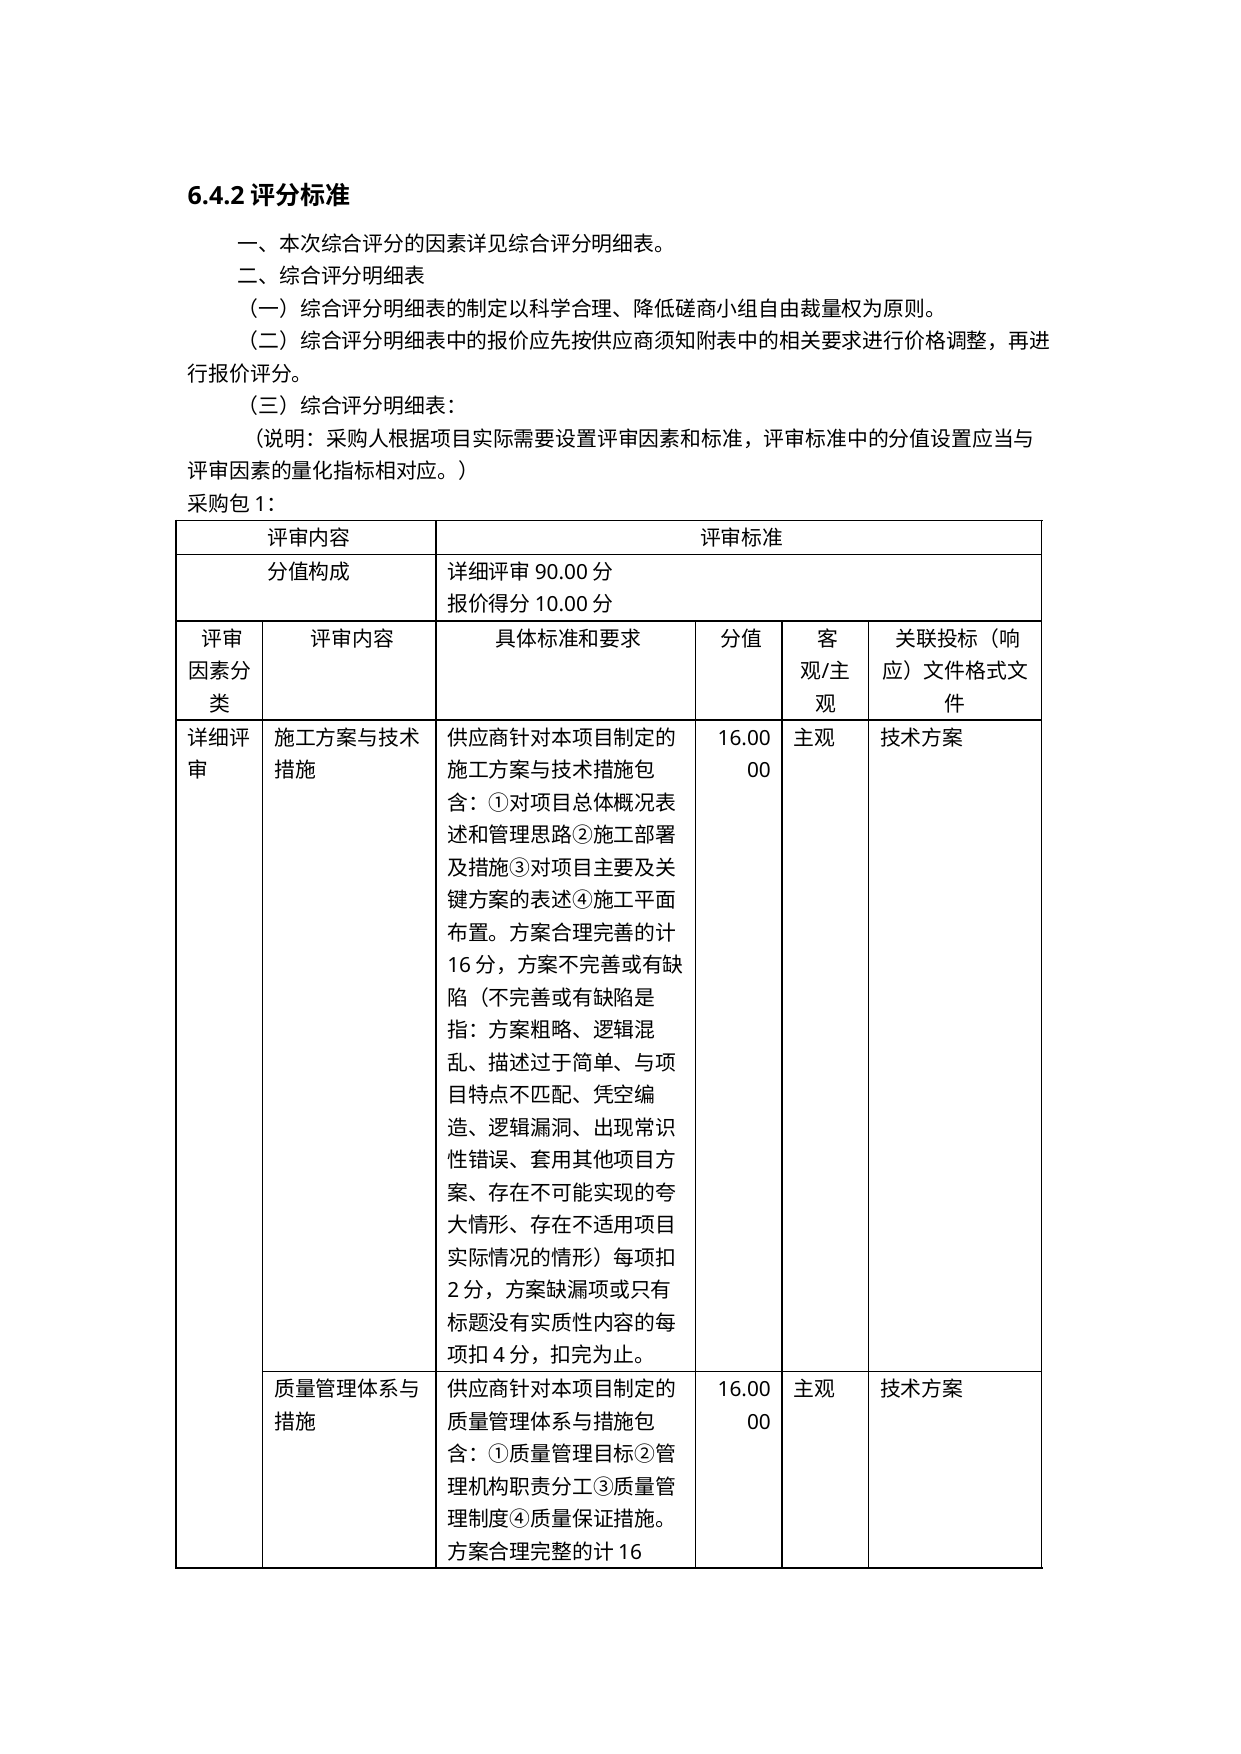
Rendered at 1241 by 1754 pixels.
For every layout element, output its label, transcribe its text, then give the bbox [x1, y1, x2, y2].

text （一）综合评分明细表的制定以科学合理、降低磋商小组自由裁量权为原则。 [187, 292, 1053, 324]
table_cell 主观 [783, 721, 868, 1371]
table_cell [437, 1372, 695, 1567]
text 二、综合评分明细表 [187, 259, 1053, 292]
table_cell 分值构成 [177, 555, 435, 620]
text （说明：采购人根据项目实际需要设置评审因素和标准，评审标准中的分值设置应当与评审因素的量化指标相对应。） [187, 422, 1053, 487]
text 一、本次综合评分的因素详见综合评分明细表。 [187, 227, 1053, 259]
table_header 评审标准 [437, 521, 1041, 553]
table_cell 供应商针对本项目制定的施工方案与技术措施包含：①对项目总体概况表述和管理思路②施工部署及措施③对项目主要及关键方案的表述④施工平面布置。方案合理完善的计16分，方案不完善或有缺陷（不完善或有缺陷是指：方案粗略、逻辑混乱、描述过于简单、与项目特点不匹配、凭空编造、逻辑漏洞、出现常识性错误、套用其他项目方案、存在不可能实现的夸大情形、存在不适用项目实际情况的情形）每项扣2分，方案缺漏项或只有标题没有实质性内容的每项扣4分，扣完为止。 [437, 721, 695, 1371]
table_cell 16.0000 [696, 721, 781, 1371]
table_cell 关联投标（响应）文件格式文件 [869, 622, 1041, 719]
table_cell 16.0000 [696, 1372, 781, 1567]
table_cell 技术方案 [869, 721, 1041, 1371]
text 采购包1： [187, 487, 1053, 519]
text （二）综合评分明细表中的报价应先按供应商须知附表中的相关要求进行价格调整，再进行报价评分。 [187, 324, 1053, 389]
table_cell 技术方案 [869, 1372, 1041, 1567]
table_cell 评审因素分类 [177, 622, 262, 719]
table_cell 分值 [696, 622, 781, 719]
table_cell 详细评审 [177, 721, 262, 1567]
text （三）综合评分明细表： [187, 389, 1053, 422]
table_cell 客观/主观 [783, 622, 868, 719]
table_cell 详细评审90.00分 报价得分10.00分 [437, 555, 1041, 620]
table_cell 主观 [783, 1372, 868, 1567]
table_header 评审内容 [177, 521, 435, 553]
table_cell 施工方案与技术措施 [263, 721, 435, 1371]
table_cell 具体标准和要求 [437, 622, 695, 719]
table_cell 质量管理体系与措施 [263, 1372, 435, 1567]
text 6.4.2评分标准 [187, 162, 1053, 227]
table_cell 评审内容 [263, 622, 435, 719]
